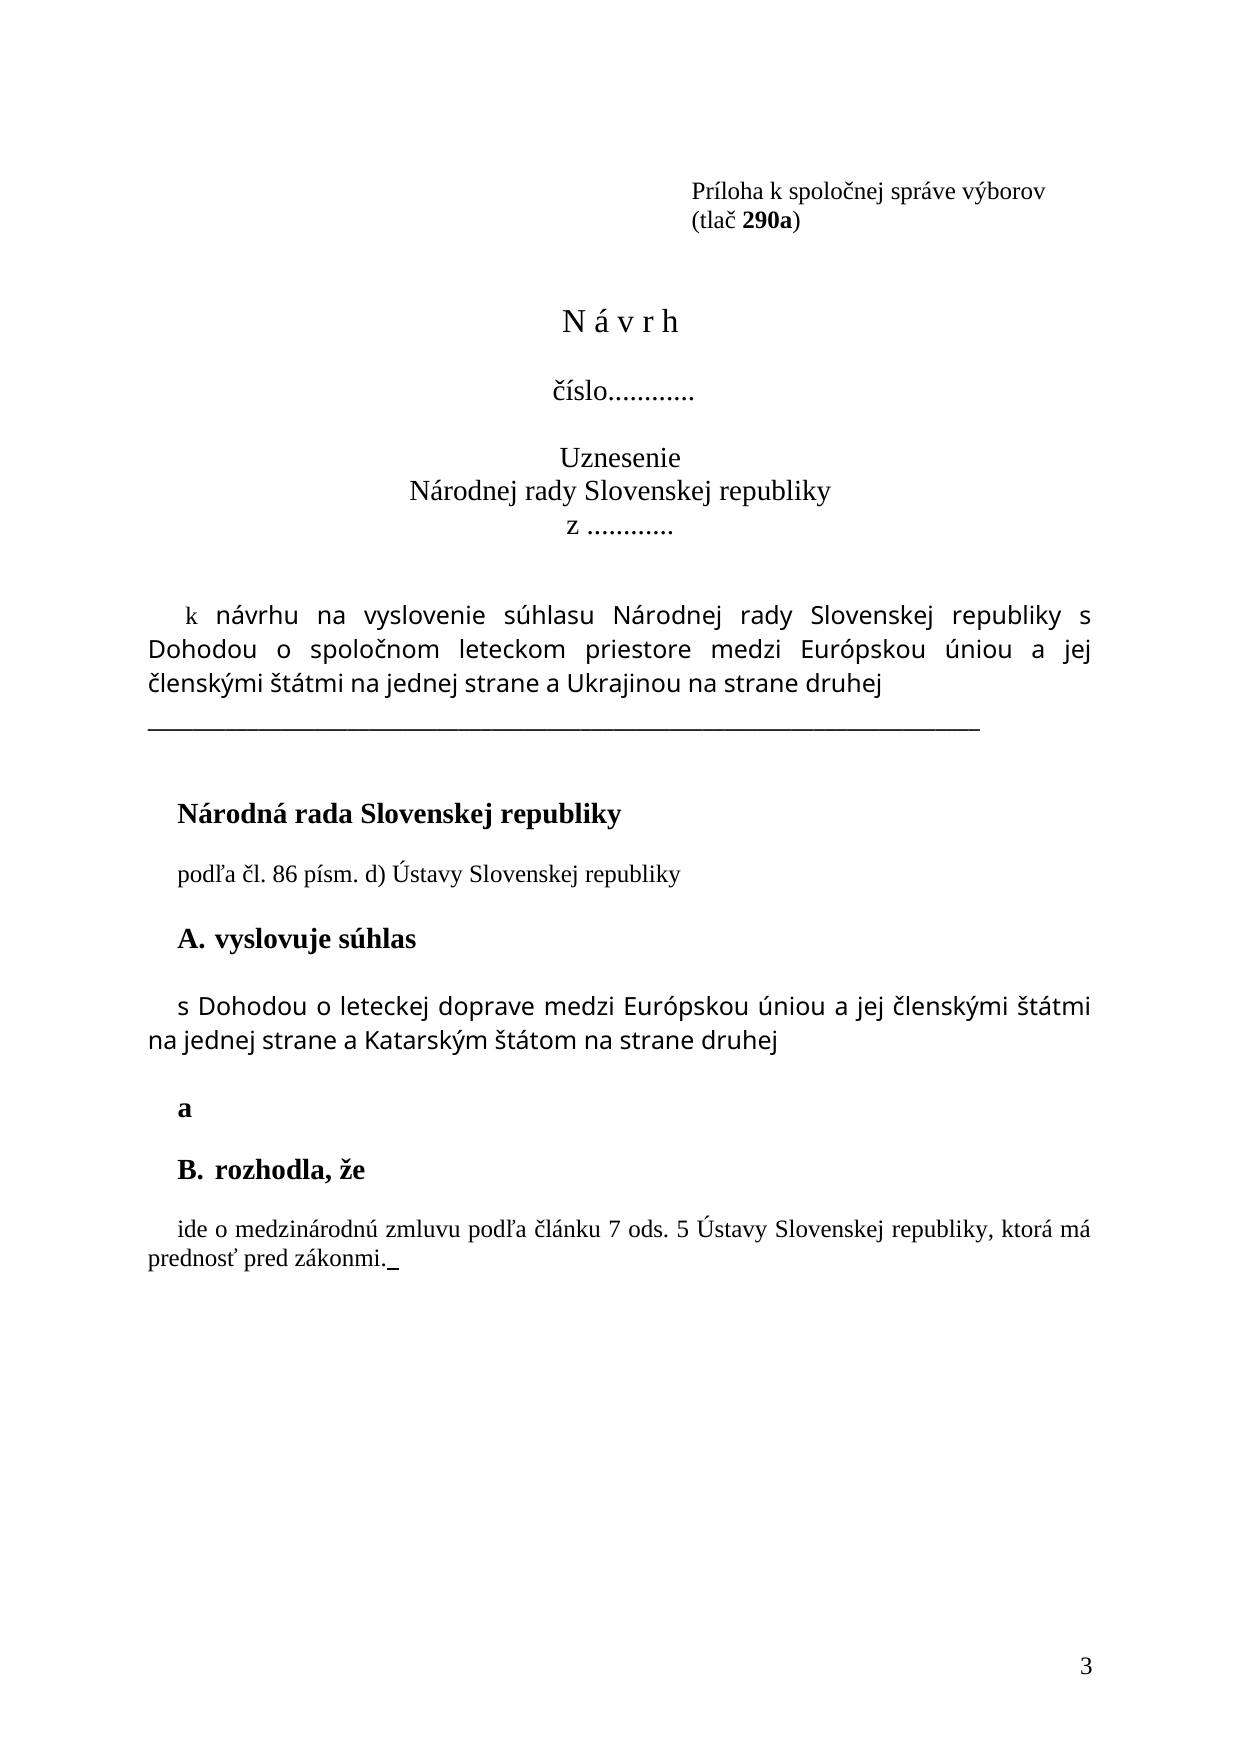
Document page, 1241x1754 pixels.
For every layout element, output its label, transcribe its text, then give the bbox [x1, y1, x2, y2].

text a [148, 1090, 1093, 1123]
text číslo............ [148, 373, 1093, 406]
text k návrhu na vyslovenie súhlasu Národnej rady Slovenskej republiky s Dohodou o spoločnom leteckom priestore medzi Európskou úniou a jej členskými štátmi na jednej strane a Ukrajinou na strane druhej [148, 598, 1093, 700]
text ___________________________________________________________________________ [148, 700, 1093, 734]
list rozhodla, že [177, 1152, 1093, 1186]
subtitle N á v r h [148, 301, 1093, 339]
text (tlač 290a) [691, 205, 1093, 234]
list vyslovuje súhlas [177, 921, 1093, 955]
text podľa čl. 86 písm. d) Ústavy Slovenskej republiky [148, 859, 1093, 888]
text Uznesenie [148, 440, 1093, 473]
subtitle Národná rada Slovenskej republiky [148, 797, 1093, 830]
text s Dohodou o leteckej doprave medzi Európskou úniou a jej členskými štátmi na jednej strane a Katarským štátom na strane druhej [148, 988, 1093, 1056]
text ide o medzinárodnú zmluvu podľa článku 7 ods. 5 Ústavy Slovenskej republiky, ktorá má prednosť pred zákonmi. [148, 1214, 1093, 1272]
text Národnej rady Slovenskej republiky [148, 473, 1093, 507]
text z ............ [148, 507, 1093, 541]
text Príloha k spoločnej správe výborov [691, 176, 1093, 205]
